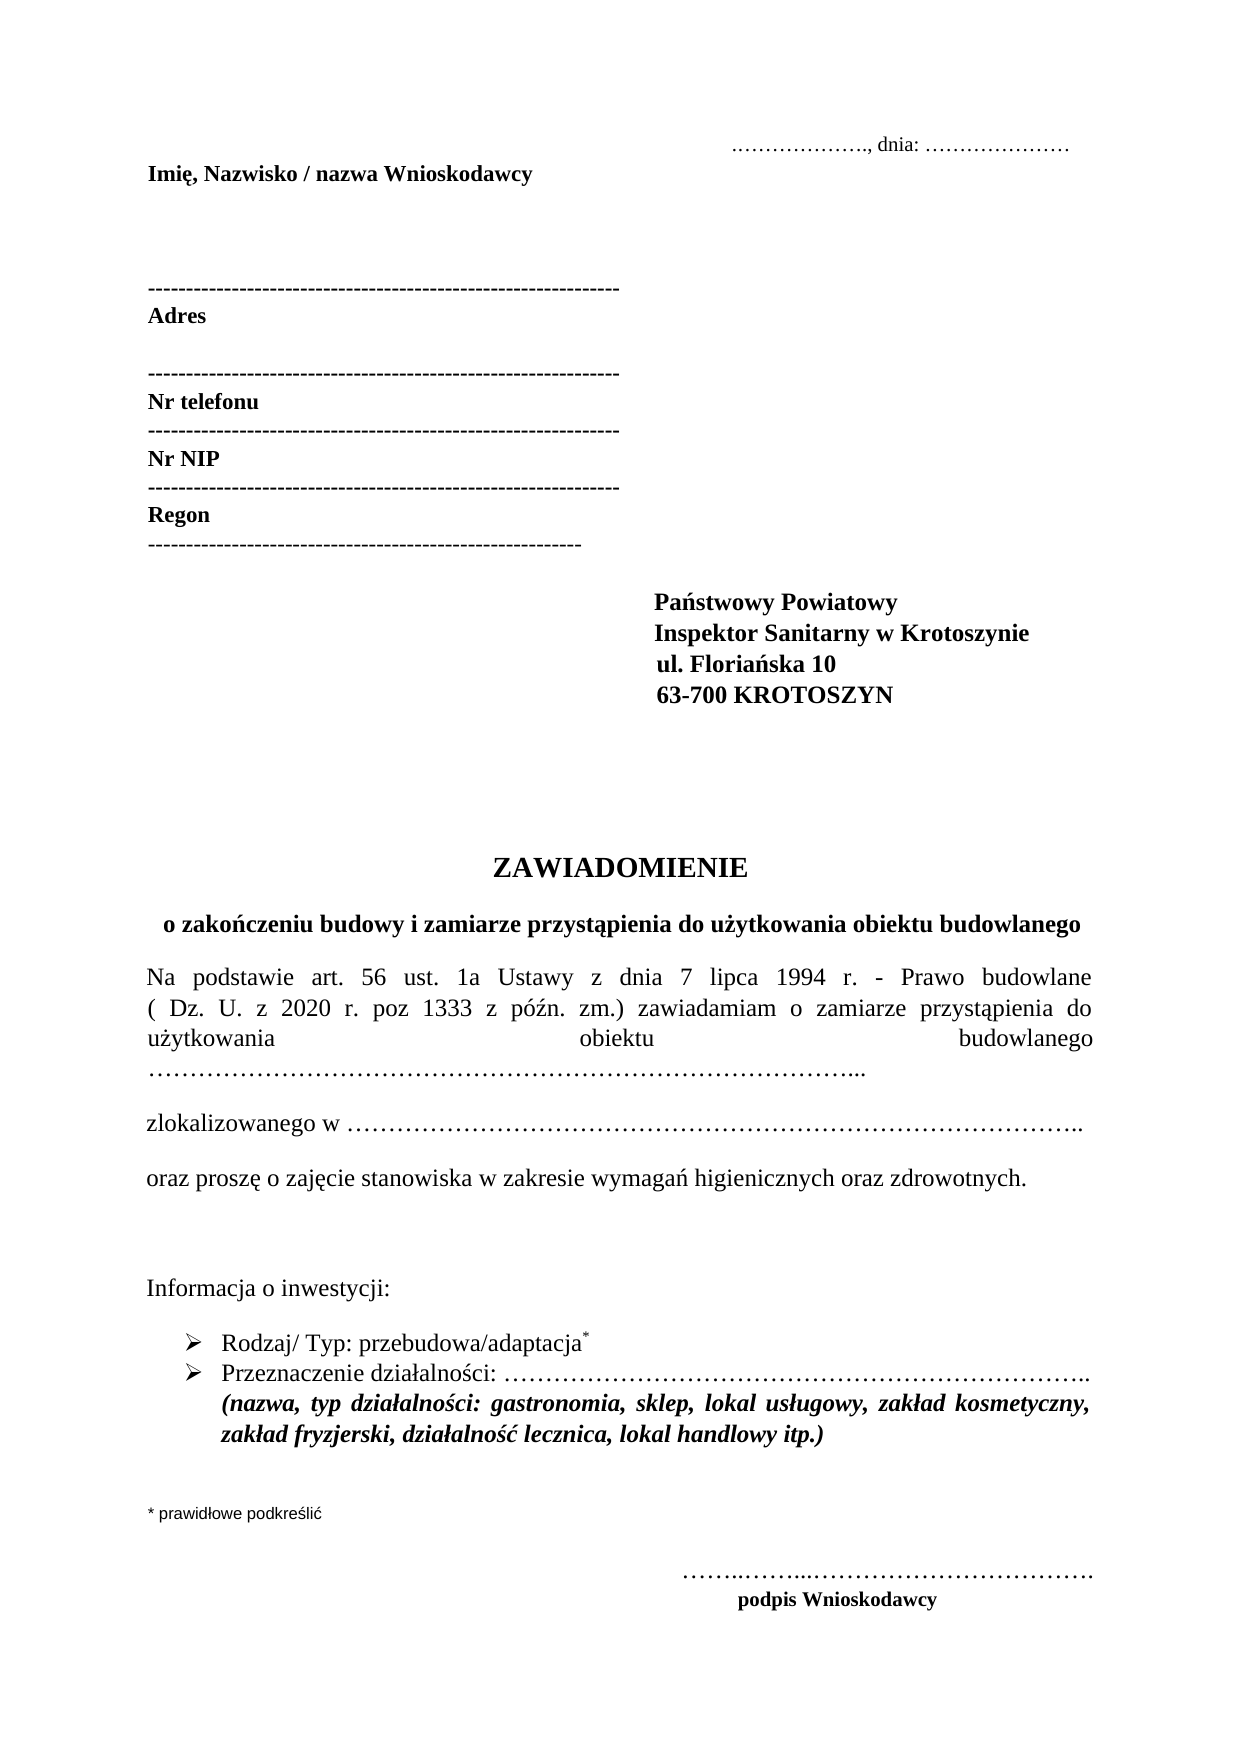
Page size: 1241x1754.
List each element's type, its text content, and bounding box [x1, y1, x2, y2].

list Rodzaj/ Typ: przebudowa/adaptacja* [184, 1328, 1093, 1357]
table_header Imię, Nazwisko / nazwa Wnioskodawcy -------------------------------------------------------------- Adres -------------------------------------------------------------- Nr telefonu -------------------------------------------------------------- Nr NIP -------------------------------------------------------------- Regon --------------------------------------------------------- [148, 132, 664, 558]
text oraz proszę o zajęcie stanowiska w zakresie wymagań higienicznych oraz zdrowotnych. [146, 1163, 1093, 1192]
list (nazwa, typ działalności: gastronomia, sklep, lokal usługowy, zakład kosmetyczny, zakład fryzjerski, działalność lecznica, lokal handlowy itp.) [221, 1388, 1093, 1447]
text ul. Floriańska 10 [456, 649, 1052, 678]
table_header .………………., dnia: ………………… [664, 132, 1090, 558]
text Państwowy Powiatowy [148, 587, 1093, 616]
text zlokalizowanego w …………………………………………………………………………….. [146, 1108, 1093, 1137]
subtitle ZAWIADOMIENIE [148, 850, 1093, 884]
list Przeznaczenie działalności: …………………………………………………………….. [184, 1358, 1093, 1387]
text o zakończeniu budowy i zamiarze przystąpienia do użytkowania obiektu budowlanego [151, 909, 1093, 937]
text Inspektor Sanitarny w Krotoszynie [148, 618, 1093, 647]
text podpis Wnioskodawcy [738, 1587, 1093, 1611]
text Informacja o inwestycji: [146, 1273, 1093, 1302]
text Na podstawie art. 56 ust. 1a Ustawy z dnia 7 lipca 1994 r. - Prawo budowlane ( Dz. U. z 2020 r. poz 1333 z późn. zm.) zawiadamiam o zamiarze przystąpienia do użytkowania obiektu budowlanego …………………………………………………………………………... [146, 962, 1093, 1082]
text * prawidłowe podkreślić [148, 1504, 1093, 1523]
text ……..……...……………………………. [148, 1556, 1093, 1584]
text 63-700 KROTOSZYN [456, 680, 1093, 709]
